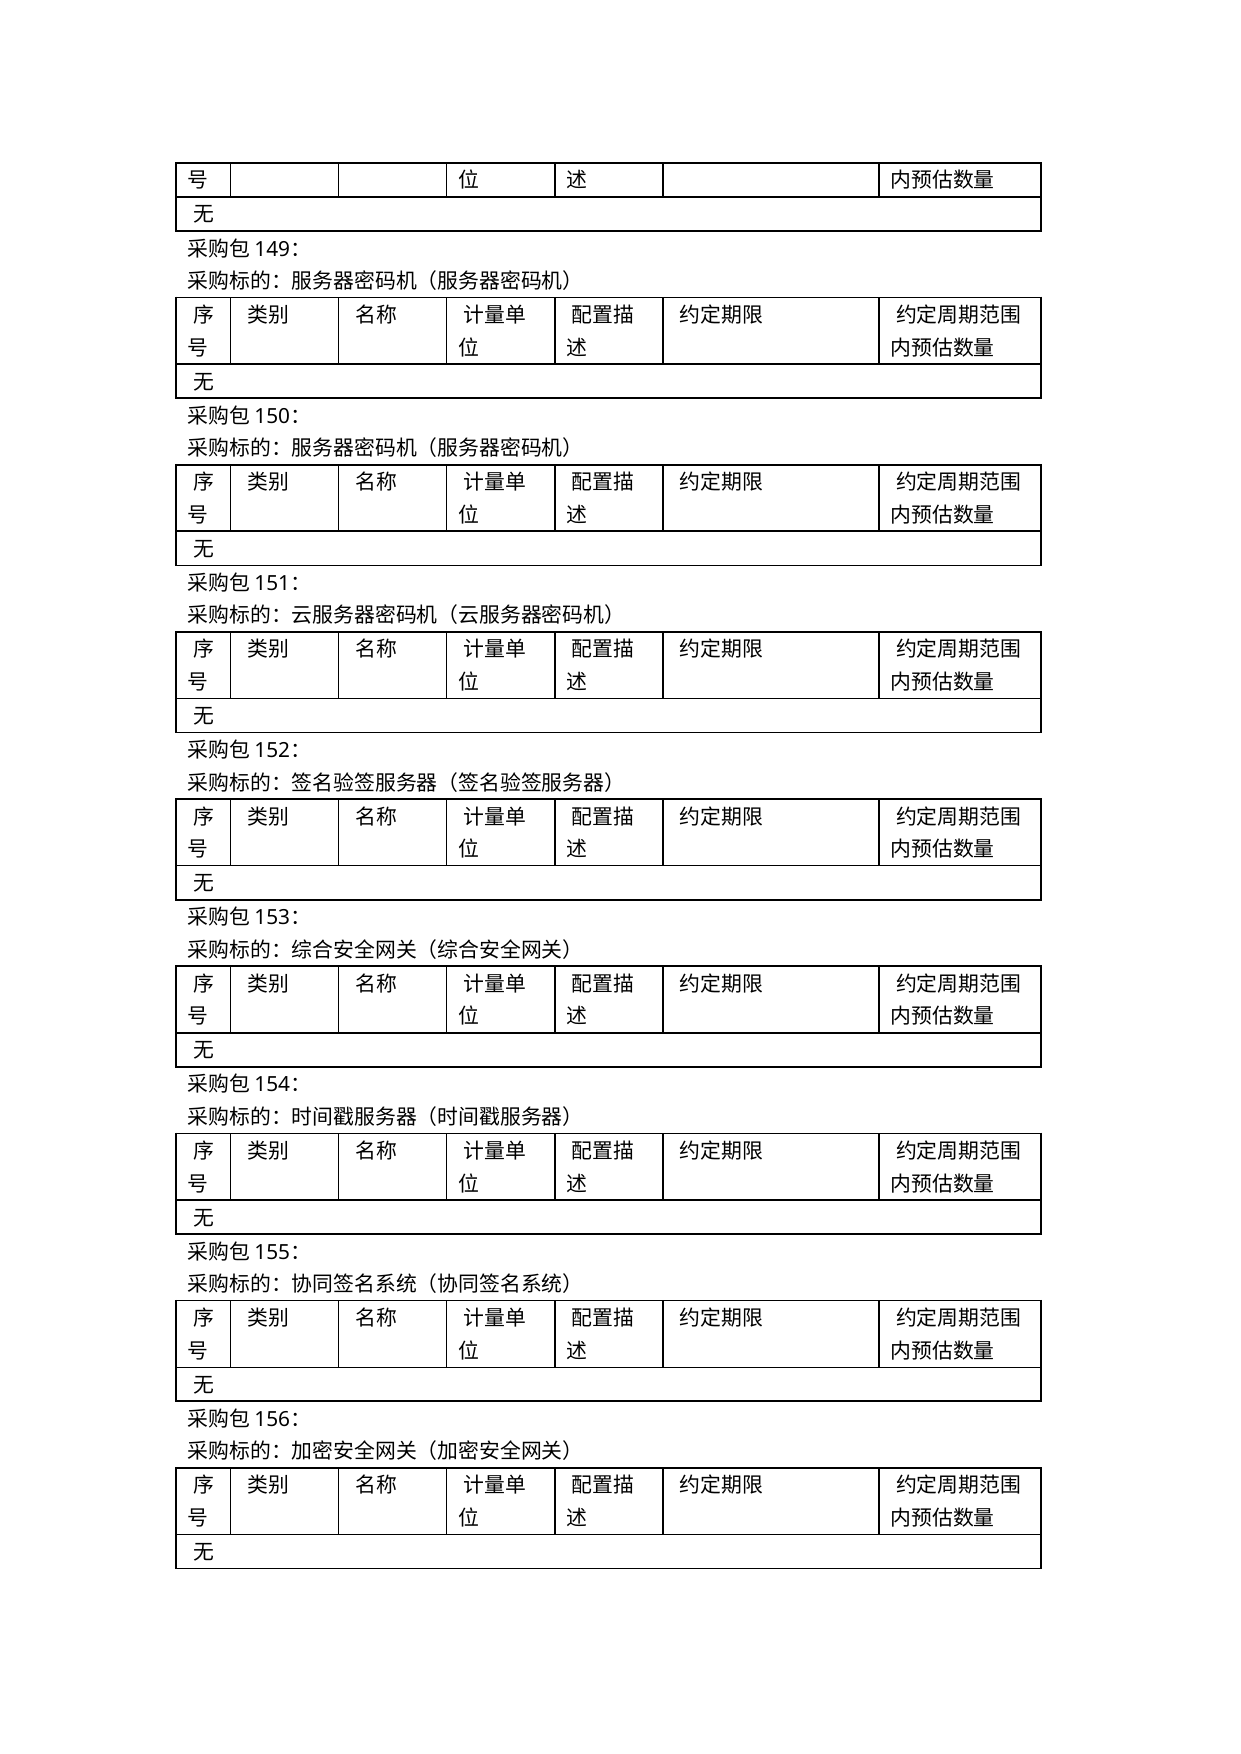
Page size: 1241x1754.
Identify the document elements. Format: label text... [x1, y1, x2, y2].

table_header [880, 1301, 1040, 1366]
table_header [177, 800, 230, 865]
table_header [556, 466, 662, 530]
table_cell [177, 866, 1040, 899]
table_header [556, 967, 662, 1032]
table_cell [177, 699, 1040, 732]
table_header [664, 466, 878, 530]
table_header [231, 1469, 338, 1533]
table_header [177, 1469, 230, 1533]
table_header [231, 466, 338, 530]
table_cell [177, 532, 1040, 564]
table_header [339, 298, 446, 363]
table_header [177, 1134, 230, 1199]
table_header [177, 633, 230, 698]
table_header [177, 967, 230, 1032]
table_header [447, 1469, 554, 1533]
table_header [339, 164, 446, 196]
text 采购包156： [187, 1402, 1053, 1434]
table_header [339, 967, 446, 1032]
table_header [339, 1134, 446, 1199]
text 采购包151： [187, 566, 1053, 598]
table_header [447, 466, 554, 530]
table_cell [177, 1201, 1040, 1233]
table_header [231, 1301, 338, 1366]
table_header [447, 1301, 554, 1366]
text 采购标的：服务器密码机（服务器密码机） [187, 431, 1053, 464]
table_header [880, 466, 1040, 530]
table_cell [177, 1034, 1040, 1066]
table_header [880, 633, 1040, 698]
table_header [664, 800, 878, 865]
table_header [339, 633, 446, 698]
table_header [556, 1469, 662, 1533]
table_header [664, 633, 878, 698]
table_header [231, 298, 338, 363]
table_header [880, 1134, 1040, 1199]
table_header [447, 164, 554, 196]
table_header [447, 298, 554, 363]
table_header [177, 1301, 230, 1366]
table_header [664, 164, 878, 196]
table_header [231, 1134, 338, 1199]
text 采购标的：云服务器密码机（云服务器密码机） [187, 598, 1053, 631]
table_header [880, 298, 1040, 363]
text 采购标的：服务器密码机（服务器密码机） [187, 264, 1053, 297]
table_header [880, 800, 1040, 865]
text 采购标的：时间戳服务器（时间戳服务器） [187, 1100, 1053, 1133]
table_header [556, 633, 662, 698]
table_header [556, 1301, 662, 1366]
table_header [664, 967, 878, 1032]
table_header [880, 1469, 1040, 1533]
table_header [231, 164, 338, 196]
text 采购包153： [187, 900, 1053, 933]
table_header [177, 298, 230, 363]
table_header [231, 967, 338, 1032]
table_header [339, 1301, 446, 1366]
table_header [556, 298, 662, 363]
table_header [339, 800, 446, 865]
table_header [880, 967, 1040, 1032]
text 采购包155： [187, 1235, 1053, 1267]
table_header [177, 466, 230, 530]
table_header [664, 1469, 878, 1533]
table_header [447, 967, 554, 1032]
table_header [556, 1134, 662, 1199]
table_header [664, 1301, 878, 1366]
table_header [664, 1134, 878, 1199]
text 采购标的：加密安全网关（加密安全网关） [187, 1434, 1053, 1467]
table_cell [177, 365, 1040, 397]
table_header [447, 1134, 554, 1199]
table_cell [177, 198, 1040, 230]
text 采购包150： [187, 399, 1053, 431]
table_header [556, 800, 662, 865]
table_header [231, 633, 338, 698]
text 采购标的：协同签名系统（协同签名系统） [187, 1267, 1053, 1300]
text 采购包154： [187, 1068, 1053, 1100]
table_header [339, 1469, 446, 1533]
text 采购标的：签名验签服务器（签名验签服务器） [187, 766, 1053, 798]
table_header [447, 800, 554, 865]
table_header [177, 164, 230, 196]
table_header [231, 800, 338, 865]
text 采购标的：综合安全网关（综合安全网关） [187, 933, 1053, 965]
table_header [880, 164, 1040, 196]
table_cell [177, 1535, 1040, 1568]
text 采购包152： [187, 733, 1053, 766]
text 采购包149： [187, 232, 1053, 264]
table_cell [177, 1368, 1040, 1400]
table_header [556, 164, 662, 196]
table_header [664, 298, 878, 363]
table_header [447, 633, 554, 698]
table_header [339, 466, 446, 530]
